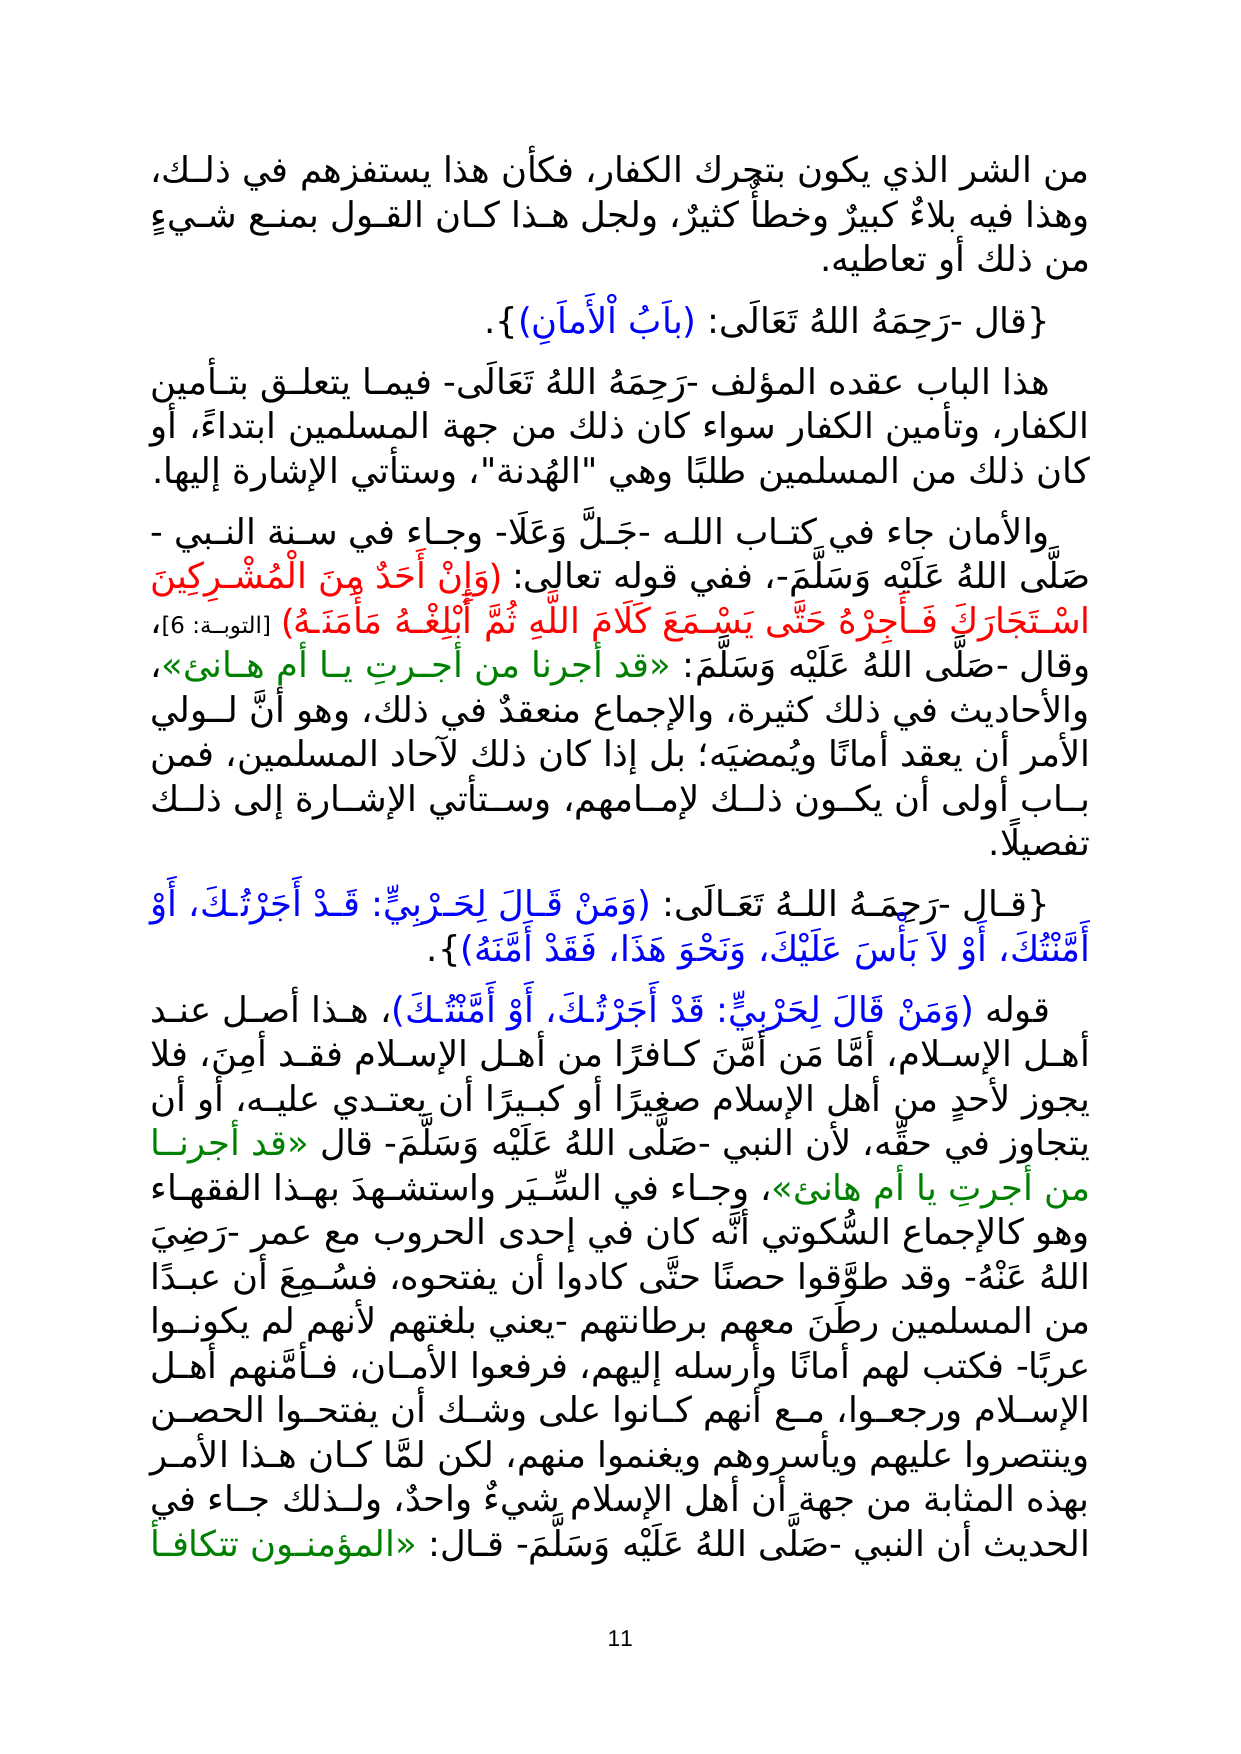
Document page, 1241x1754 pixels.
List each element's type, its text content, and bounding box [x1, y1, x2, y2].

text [150, 989, 1090, 1564]
text هذا الباب عقده المؤلف -رَحِمَهُ اللهُ تَعَالَى- فيما يتعلق بتأمين الكفار، وتأمين الكفار سواء كان ذلك من جهة المسلمين ابتداءً، أو كان ذلك من المسلمين طلبًا وهي "الهُدنة"، وستأتي الإشارة إليها. [150, 361, 1090, 491]
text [150, 150, 1090, 280]
text والأمان جاء في كتاب الله -جَلَّ وَعَلَا- وجاء في سنة النبي -صَلَّى اللهُ عَلَيْه وَسَلَّمَ-، ففي قوله تعالى: ﴿وَإِنْ أَحَدٌ مِنَ الْمُشْرِكِينَ اسْتَجَارَكَ فَأَجِرْهُ حَتَّى يَسْمَعَ كَلَامَ اللَّهِ ثُمَّ أَبْلِغْهُ مَأْمَنَهُ﴾ [التوبة: 6]، وقال -صَلَّى اللهُ عَلَيْه وَسَلَّمَ: «قد أجرنا من أجرتِ يا أم هانئ»، والأحاديث في ذلك كثيرة، والإجماع منعقدٌ في ذلك، وهو أنَّ لولي الأمر أن يعقد أمانًا ويُمضيَه؛ بل إذا كان ذلك لآحاد المسلمين، فمن باب أولى أن يكون ذلك لإمامهم، وستأتي الإشارة إلى ذلك تفصيلًا. [150, 511, 1090, 864]
text {قال -رَحِمَهُ اللهُ تَعَالَى: (وَمَنْ قَالَ لِحَرْبِيٍّ: قَدْ أَجَرْتُكَ، أَوْ أَمَّنْتُكَ، أَوْ لاَ بَأْسَ عَلَيْكَ، وَنَحْوَ هَذَا، فَقَدْ أَمَّنَهُ)}. [150, 884, 1090, 969]
text {قال -رَحِمَهُ اللهُ تَعَالَى: (باَبُ اْلأَماَنِ)}. [150, 300, 1090, 341]
